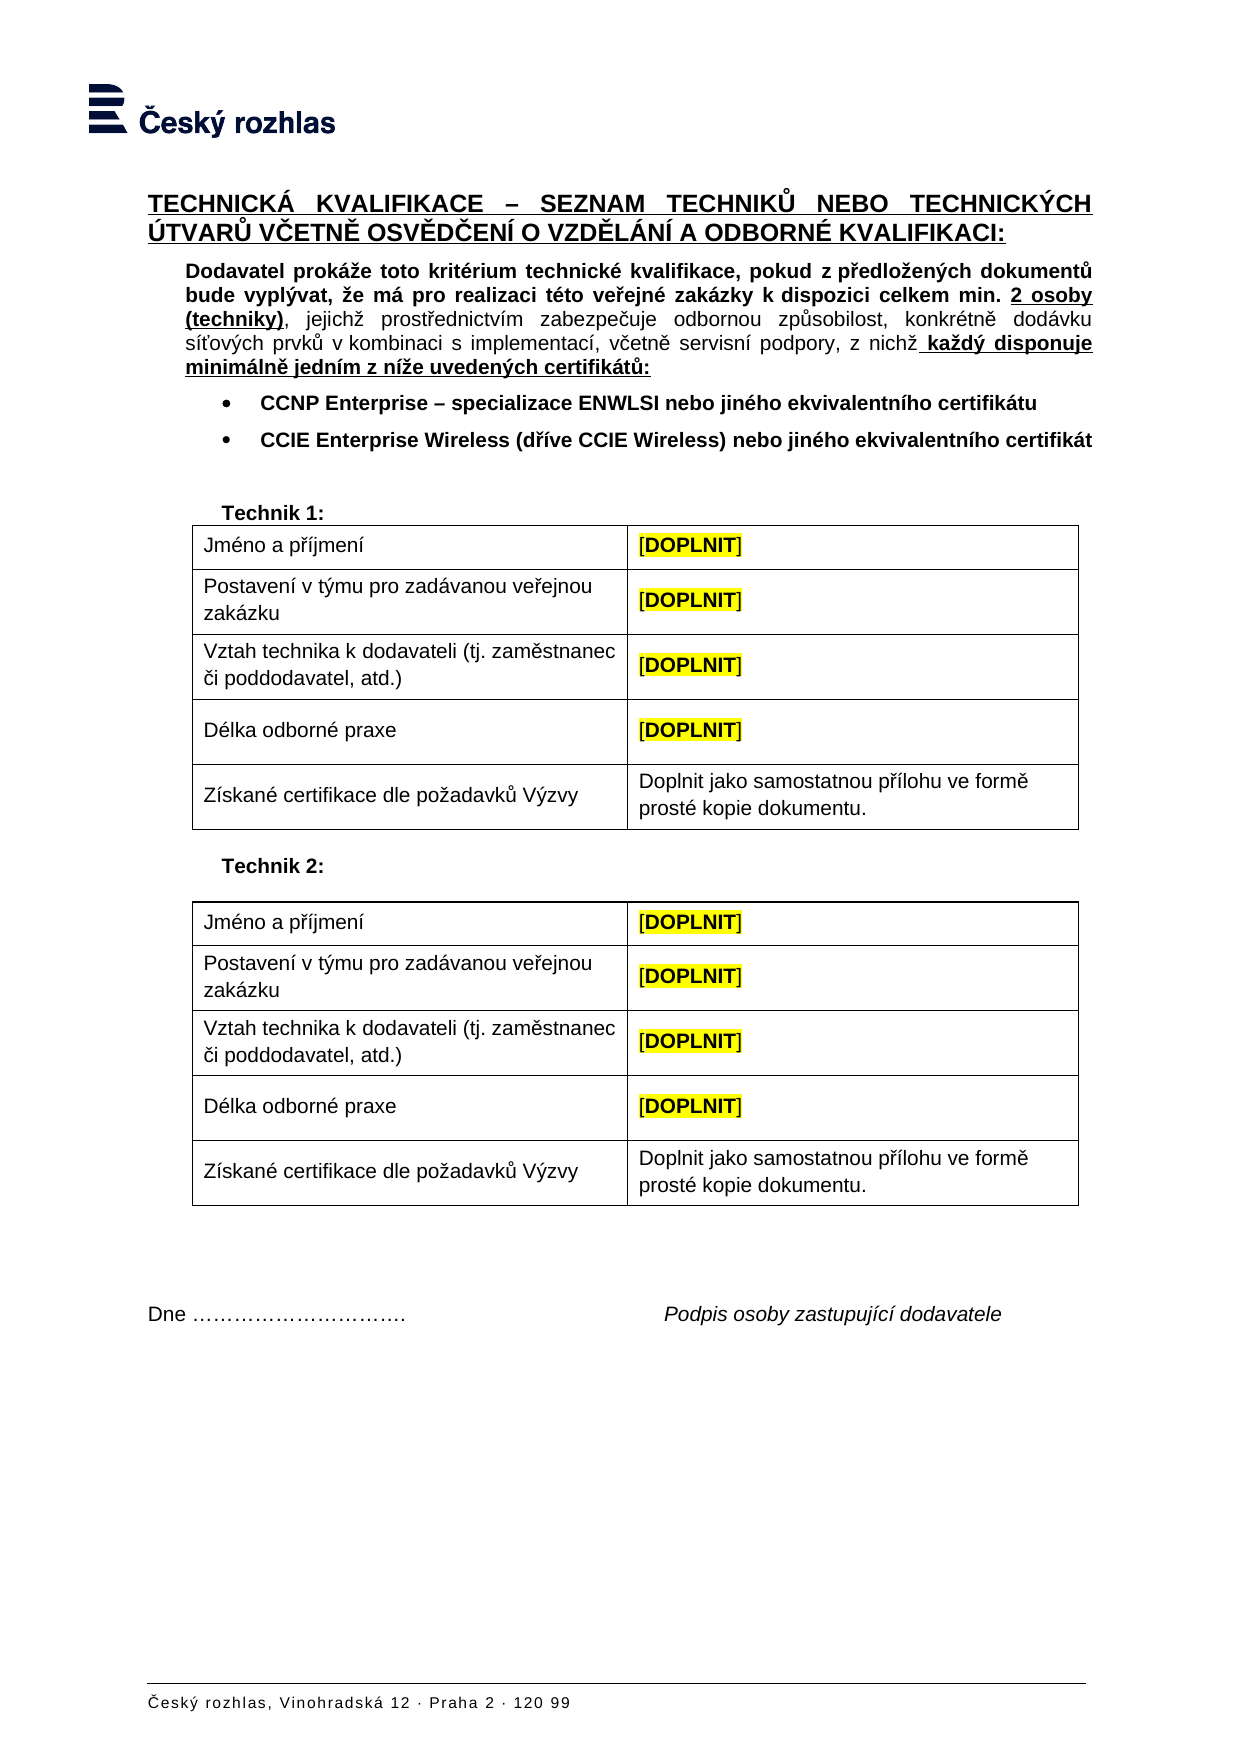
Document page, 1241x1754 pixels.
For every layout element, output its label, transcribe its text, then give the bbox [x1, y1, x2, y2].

table_cell Vztah technika k dodavateli (tj. zaměstnanec či poddodavatel, atd.) [193, 635, 627, 698]
table_cell Postavení v týmu pro zadávanou veřejnou zakázku [193, 946, 627, 1010]
table_cell Postavení v týmu pro zadávanou veřejnou zakázku [193, 570, 627, 633]
picture [89, 84, 335, 138]
table_cell Doplnit jako samostatnou přílohu ve formě prosté kopie dokumentu. [628, 1141, 1078, 1205]
table_cell Vztah technika k dodavateli (tj. zaměstnanec či poddodavatel, atd.) [193, 1011, 627, 1075]
table_cell [DOPLNIT] [628, 1011, 1078, 1075]
table_header Jméno a příjmení [193, 903, 627, 945]
list CCIE Enterprise Wireless (dříve CCIE Wireless) nebo jiného ekvivalentního certifikát [223, 428, 1092, 452]
table_cell [DOPLNIT] [628, 635, 1078, 698]
text TECHNICKÁ KVALIFIKACE – SEZNAM TECHNIKŮ NEBO TECHNICKÝCH ÚTVARŮ VČETNĚ OSVĚDČENÍ O VZDĚLÁNÍ A ODBORNÉ KVALIFIKACI: [148, 215, 1092, 246]
table_cell [DOPLNIT] [628, 1076, 1078, 1140]
table_cell [DOPLNIT] [628, 570, 1078, 633]
table_header [DOPLNIT] [628, 526, 1078, 568]
list Technik 2: [221, 853, 1092, 877]
table_cell Doplnit jako samostatnou přílohu ve formě prosté kopie dokumentu. [628, 765, 1078, 828]
table_cell Získané certifikace dle požadavků Výzvy [193, 1141, 627, 1205]
list CCNP Enterprise – specializace ENWLSI nebo jiného ekvivalentního certifikátu [223, 391, 1092, 415]
table_cell Získané certifikace dle požadavků Výzvy [193, 765, 627, 828]
table_cell Délka odborné praxe [193, 1076, 627, 1140]
text Dodavatel prokáže toto kritérium technické kvalifikace, pokud z předložených dokumentů bude vyplývat, že má pro realizaci této veřejné zakázky k dispozici celkem min. 2 osoby (techniky), jejichž prostřednictvím zabezpečuje odbornou způsobilost, konkrétně dodávku síťových prvků v kombinaci s implementací, včetně servisní podpory, z nichž každý disponuje minimálně jedním z níže uvedených certifikátů: [185, 259, 1092, 379]
table_header Jméno a příjmení [193, 526, 627, 568]
table_cell [DOPLNIT] [628, 700, 1078, 763]
table_cell Délka odborné praxe [193, 700, 627, 763]
table_cell [DOPLNIT] [628, 946, 1078, 1010]
list Dne …………………………. Podpis osoby zastupující dodavatele [148, 1302, 1092, 1326]
text TECHNICKÁ KVALIFIKACE – SEZNAM TECHNIKŮ NEBO TECHNICKÝCH ÚTVARŮ VČETNĚ OSVĚDČENÍ O VZDĚLÁNÍ A ODBORNÉ KVALIFIKACI: [148, 189, 1092, 214]
table_header [DOPLNIT] [628, 903, 1078, 945]
list Technik 1: [148, 501, 1092, 525]
